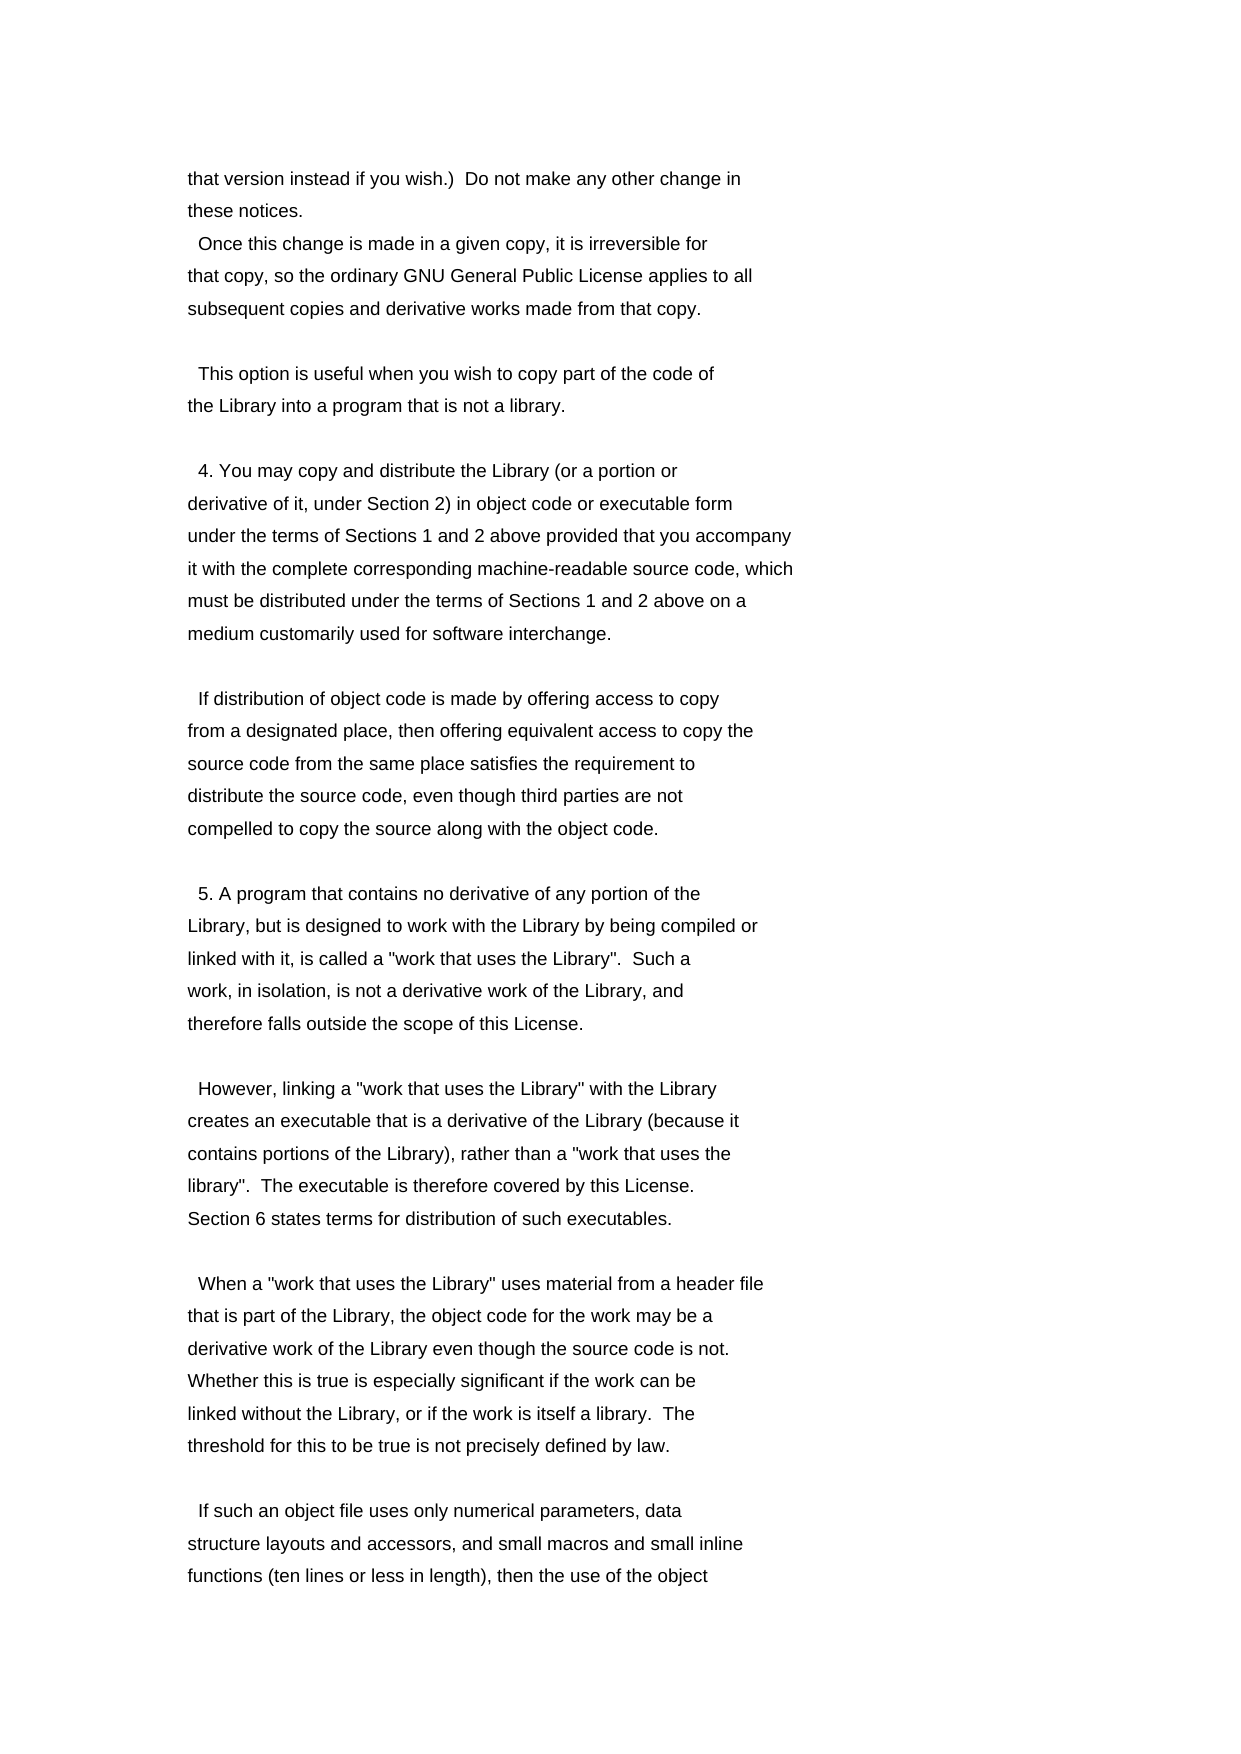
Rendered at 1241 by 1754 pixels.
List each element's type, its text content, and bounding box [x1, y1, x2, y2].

text contains portions of the Library), rather than a "work that uses the [187, 1137, 1053, 1169]
text If such an object file uses only numerical parameters, data [187, 1494, 1053, 1527]
text under the terms of Sections 1 and 2 above provided that you accompany [187, 519, 1053, 552]
text from a designated place, then offering equivalent access to copy the [187, 714, 1053, 747]
text library". The executable is therefore covered by this License. [187, 1169, 1053, 1202]
text functions (ten lines or less in length), then the use of the object [187, 1559, 1053, 1592]
text it with the complete corresponding machine-readable source code, which [187, 552, 1053, 584]
text work, in isolation, is not a derivative work of the Library, and [187, 974, 1053, 1007]
text However, linking a "work that uses the Library" with the Library [187, 1072, 1053, 1104]
text This option is useful when you wish to copy part of the code of [187, 357, 1053, 389]
text structure layouts and accessors, and small macros and small inline [187, 1527, 1053, 1559]
text these notices. [187, 194, 1053, 227]
text compelled to copy the source along with the object code. [187, 812, 1053, 844]
text must be distributed under the terms of Sections 1 and 2 above on a [187, 584, 1053, 617]
text 5. A program that contains no derivative of any portion of the [187, 877, 1053, 909]
text distribute the source code, even though third parties are not [187, 779, 1053, 812]
text that copy, so the ordinary GNU General Public License applies to all [187, 259, 1053, 292]
text derivative of it, under Section 2) in object code or executable form [187, 487, 1053, 519]
text 4. You may copy and distribute the Library (or a portion or [187, 454, 1053, 487]
text threshold for this to be true is not precisely defined by law. [187, 1429, 1053, 1462]
text therefore falls outside the scope of this License. [187, 1007, 1053, 1039]
text that version instead if you wish.) Do not make any other change in [187, 162, 1053, 194]
text When a "work that uses the Library" uses material from a header file [187, 1267, 1053, 1299]
text If distribution of object code is made by offering access to copy [187, 682, 1053, 714]
text Whether this is true is especially significant if the work can be [187, 1364, 1053, 1397]
text linked with it, is called a "work that uses the Library". Such a [187, 942, 1053, 974]
text source code from the same place satisfies the requirement to [187, 747, 1053, 779]
text Library, but is designed to work with the Library by being compiled or [187, 909, 1053, 942]
text derivative work of the Library even though the source code is not. [187, 1332, 1053, 1364]
text the Library into a program that is not a library. [187, 389, 1053, 422]
text Once this change is made in a given copy, it is irreversible for [187, 227, 1053, 259]
text creates an executable that is a derivative of the Library (because it [187, 1104, 1053, 1137]
text medium customarily used for software interchange. [187, 617, 1053, 649]
text linked without the Library, or if the work is itself a library. The [187, 1397, 1053, 1429]
text that is part of the Library, the object code for the work may be a [187, 1299, 1053, 1332]
text subsequent copies and derivative works made from that copy. [187, 292, 1053, 324]
text Section 6 states terms for distribution of such executables. [187, 1202, 1053, 1234]
